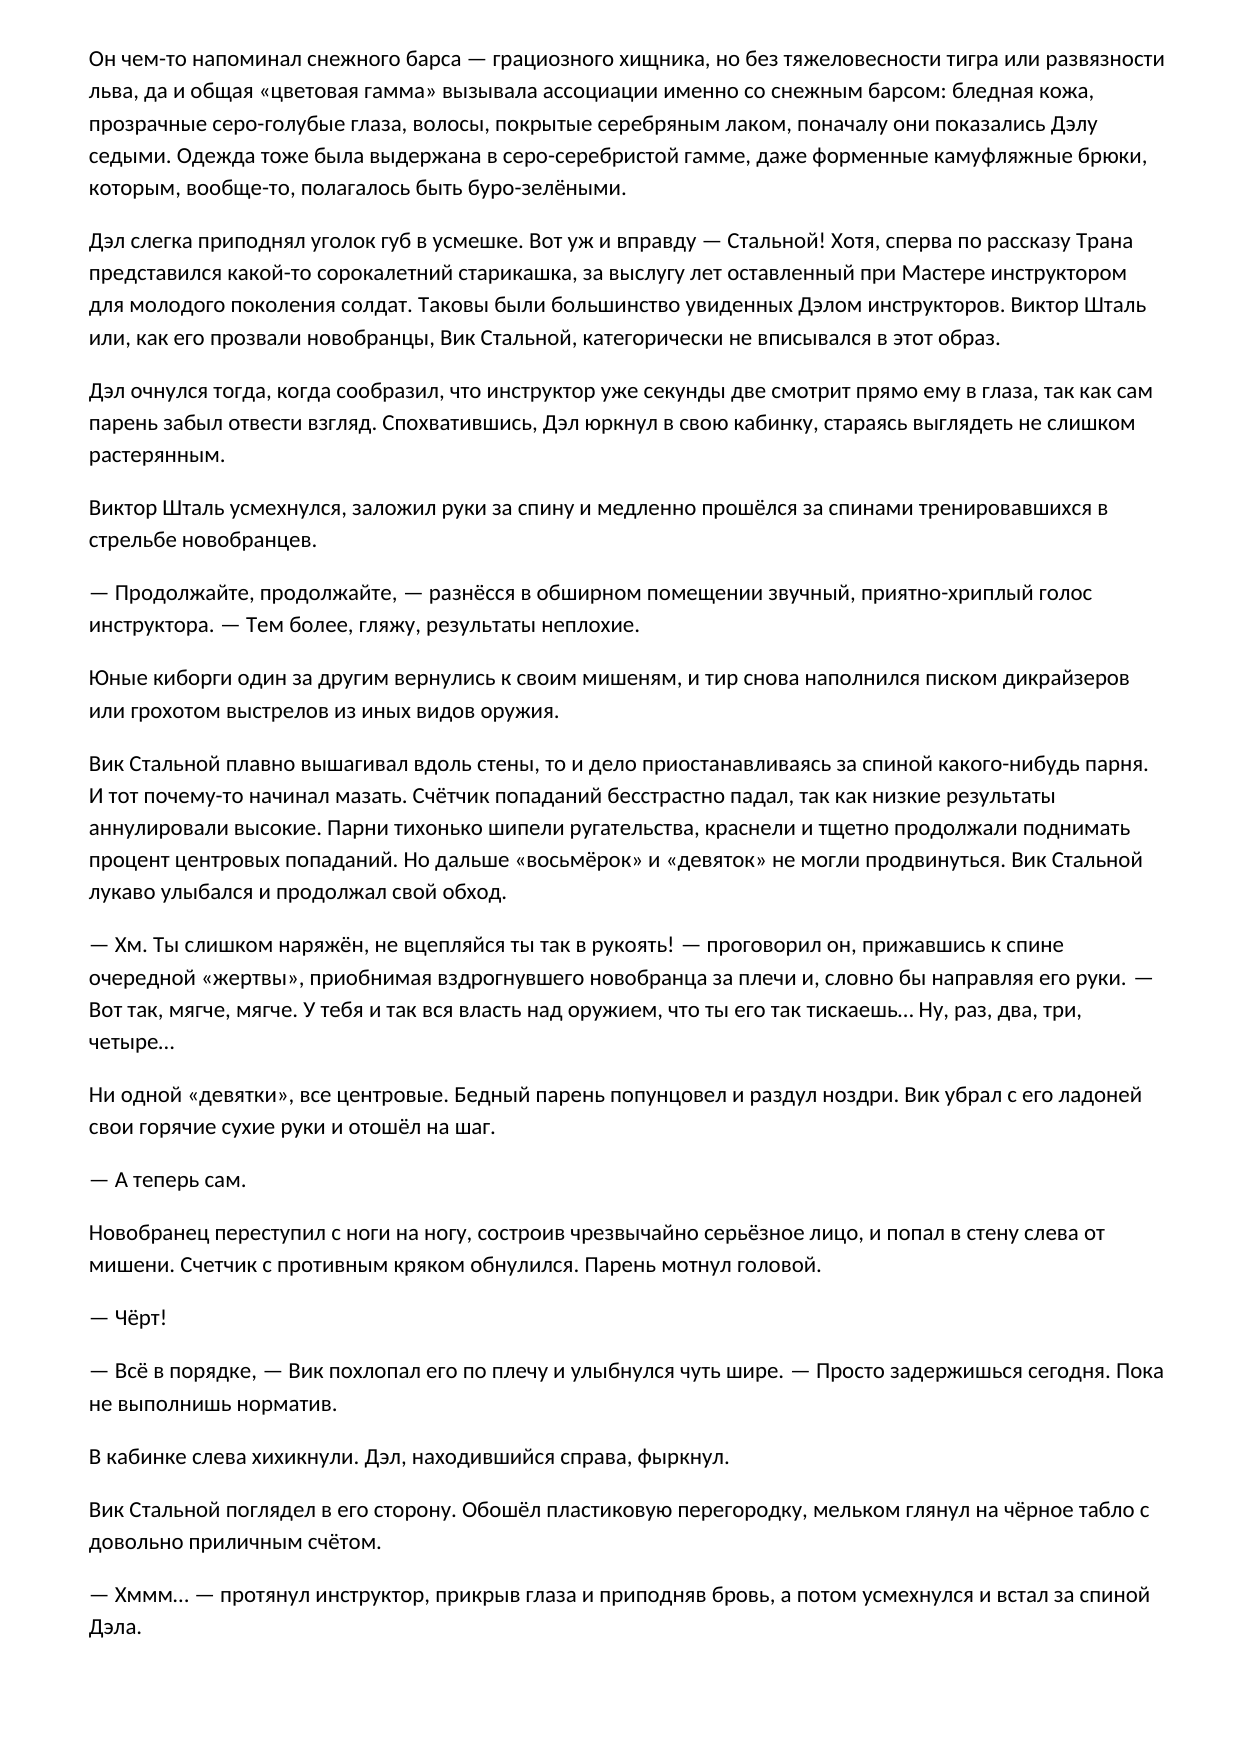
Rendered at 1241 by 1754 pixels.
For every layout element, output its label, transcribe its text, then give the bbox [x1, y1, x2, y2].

text — Хммм… — протянул инструктор, прикрыв глаза и приподняв бровь, а потом усмехнулся и встал за спиной Дэла. [89, 1580, 1167, 1640]
text Дэл слегка приподнял уголок губ в усмешке. Вот уж и вправду — Стальной! Хотя, сперва по рассказу Трана представился какой-то сорокалетний старикашка, за выслугу лет оставленный при Мастере инструктором для молодого поколения солдат. Таковы были большинство увиденных Дэлом инструкторов. Виктор Шталь или, как его прозвали новобранцы, Вик Стальной, категорически не вписывался в этот образ. [89, 226, 1167, 351]
text Новобранец переступил с ноги на ногу, состроив чрезвычайно серьёзное лицо, и попал в стену слева от мишени. Счетчик с противным кряком обнулился. Парень мотнул головой. [89, 1218, 1167, 1278]
text Вик Стальной плавно вышагивал вдоль стены, то и дело приостанавливаясь за спиной какого-нибудь парня. И тот почему-то начинал мазать. Счётчик попаданий бесстрастно падал, так как низкие результаты аннулировали высокие. Парни тихонько шипели ругательства, краснели и тщетно продолжали поднимать процент центровых попаданий. Но дальше «восьмёрок» и «девяток» не могли продвинуться. Вик Стальной лукаво улыбался и продолжал свой обход. [89, 749, 1167, 906]
text — А теперь сам. [89, 1165, 1167, 1193]
text Виктор Шталь усмехнулся, заложил руки за спину и медленно прошёлся за спинами тренировавшихся в стрельбе новобранцев. [89, 493, 1167, 553]
text Он чем-то напоминал снежного барса — грациозного хищника, но без тяжеловесности тигра или развязности льва, да и общая «цветовая гамма» вызывала ассоциации именно со снежным барсом: бледная кожа, прозрачные серо-голубые глаза, волосы, покрытые серебряным лаком, поначалу они показались Дэлу седыми. Одежда тоже была выдержана в серо-серебристой гамме, даже форменные камуфляжные брюки, которым, вообще-то, полагалось быть буро-зелёными. [89, 44, 1167, 201]
text Вик Стальной поглядел в его сторону. Обошёл пластиковую перегородку, мельком глянул на чёрное табло с довольно приличным счётом. [89, 1495, 1167, 1555]
text В кабинке слева хихикнули. Дэл, находившийся справа, фыркнул. [89, 1442, 1167, 1470]
text — Продолжайте, продолжайте, — разнёсся в обширном помещении звучный, приятно-хриплый голос инструктора. — Тем более, гляжу, результаты неплохие. [89, 578, 1167, 638]
text Ни одной «девятки», все центровые. Бедный парень попунцовел и раздул ноздри. Вик убрал с его ладоней свои горячие сухие руки и отошёл на шаг. [89, 1080, 1167, 1140]
text — Чёрт! [89, 1303, 1167, 1332]
text Дэл очнулся тогда, когда сообразил, что инструктор уже секунды две смотрит прямо ему в глаза, так как сам парень забыл отвести взгляд. Спохватившись, Дэл юркнул в свою кабинку, стараясь выглядеть не слишком растерянным. [89, 376, 1167, 468]
text Юные киборги один за другим вернулись к своим мишеням, и тир снова наполнился писком дикрайзеров или грохотом выстрелов из иных видов оружия. [89, 663, 1167, 724]
text — Всё в порядке, — Вик похлопал его по плечу и улыбнулся чуть шире. — Просто задержишься сегодня. Пока не выполнишь норматив. [89, 1357, 1167, 1417]
text — Хм. Ты слишком наряжён, не вцепляйся ты так в рукоять! — проговорил он, прижавшись к спине очередной «жертвы», приобнимая вздрогнувшего новобранца за плечи и, словно бы направляя его руки. — Вот так, мягче, мягче. У тебя и так вся власть над оружием, что ты его так тискаешь… Ну, раз, два, три, четыре… [89, 931, 1167, 1055]
